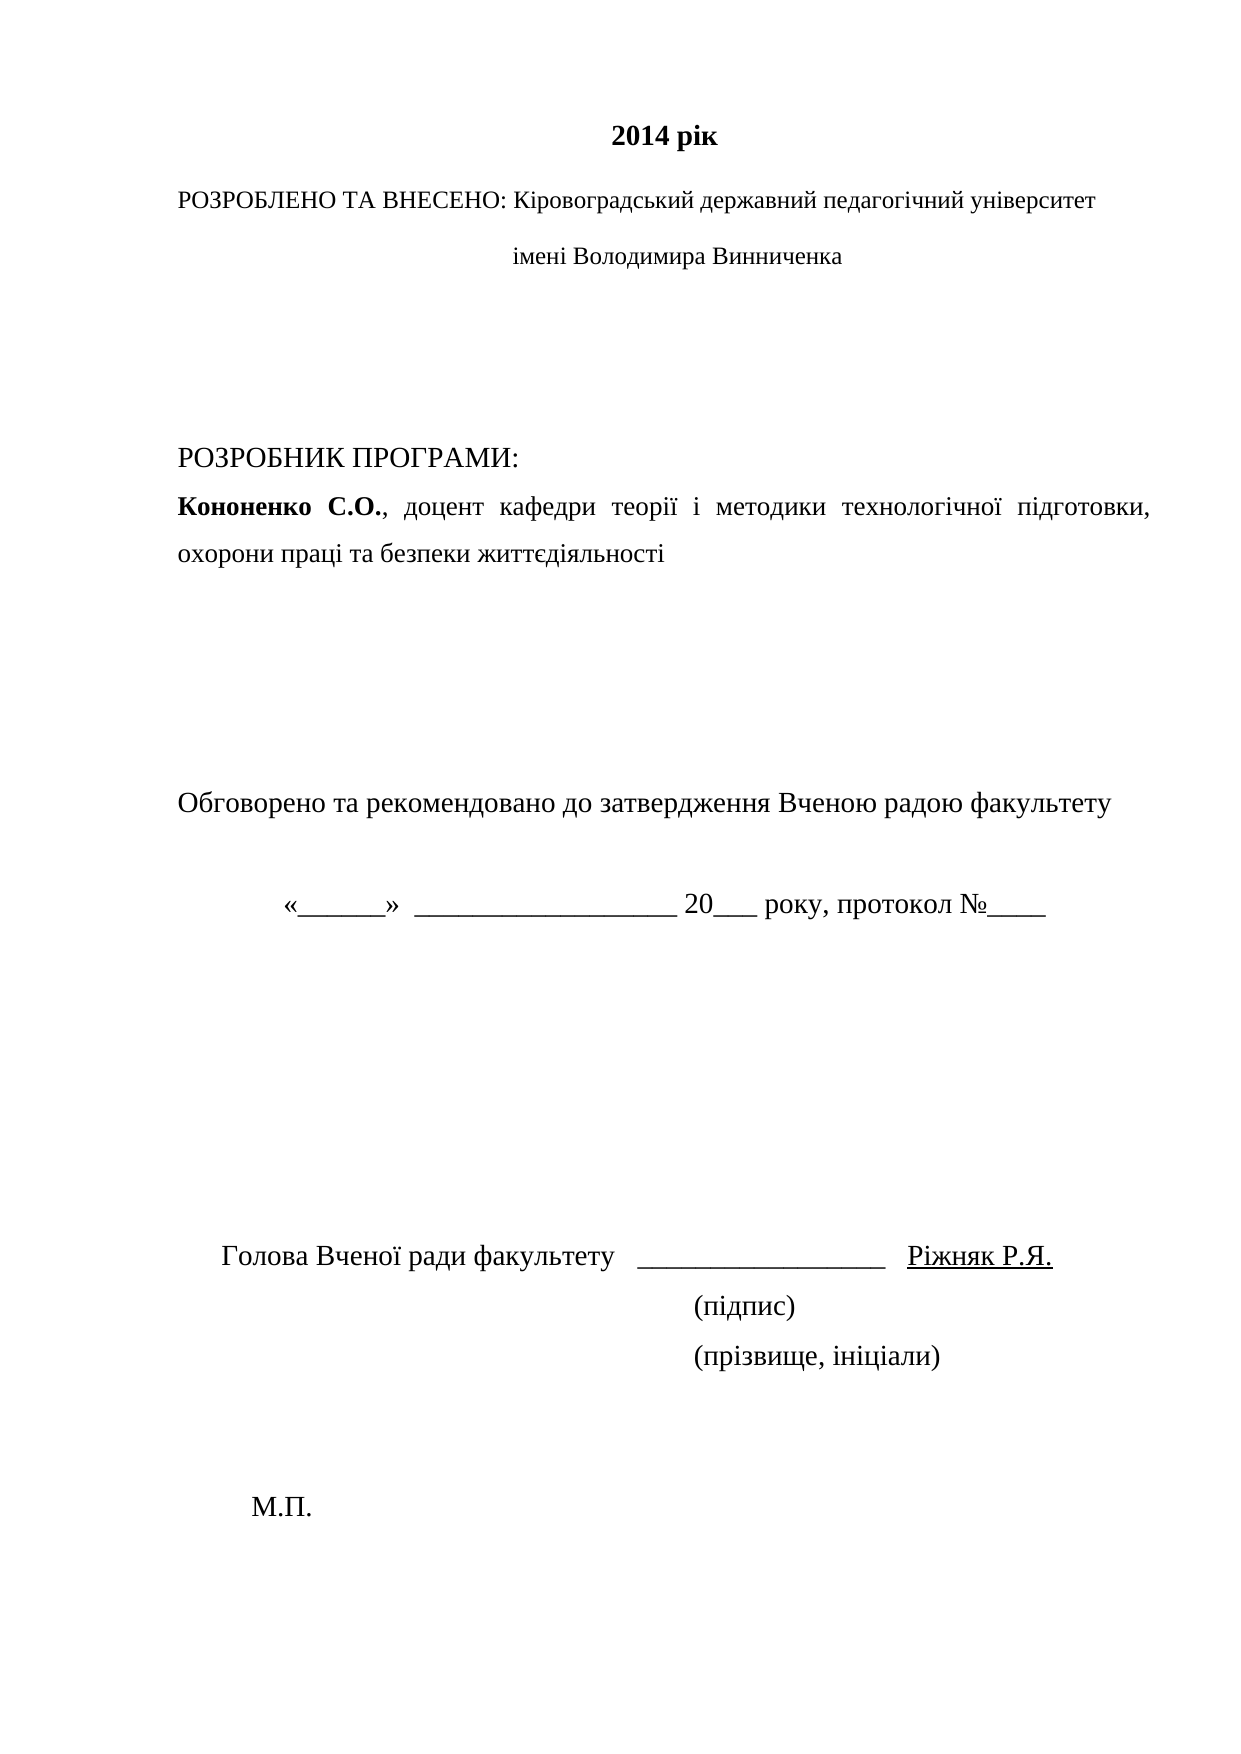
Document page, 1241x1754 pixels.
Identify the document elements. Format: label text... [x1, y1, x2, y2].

text імені Володимира Винниченка [487, 241, 1152, 269]
text Кононенко С.О., доцент кафедри теорії і методики технологічної підготовки, охорони праці та безпеки життєдіяльності [177, 491, 1152, 568]
text РОЗРОБНИК ПРОГРАМИ: [177, 440, 1152, 474]
text Обговорено та рекомендовано до затвердження Вченою радою факультету [177, 785, 1152, 819]
text (підпис) (прізвище, ініціали) [693, 1288, 1152, 1372]
text «______» __________________ 20___ року, протокол №____ [177, 886, 1152, 919]
text М.П. [177, 1489, 1152, 1523]
text Голова Вченої ради факультету _________________ Ріжняк Р.Я. [177, 1238, 1152, 1271]
text РОЗРОБЛЕНО ТА ВНЕСЕНО: Кіровоградський державний педагогічний університет [177, 185, 1152, 214]
text 2014 рік [177, 118, 1152, 152]
